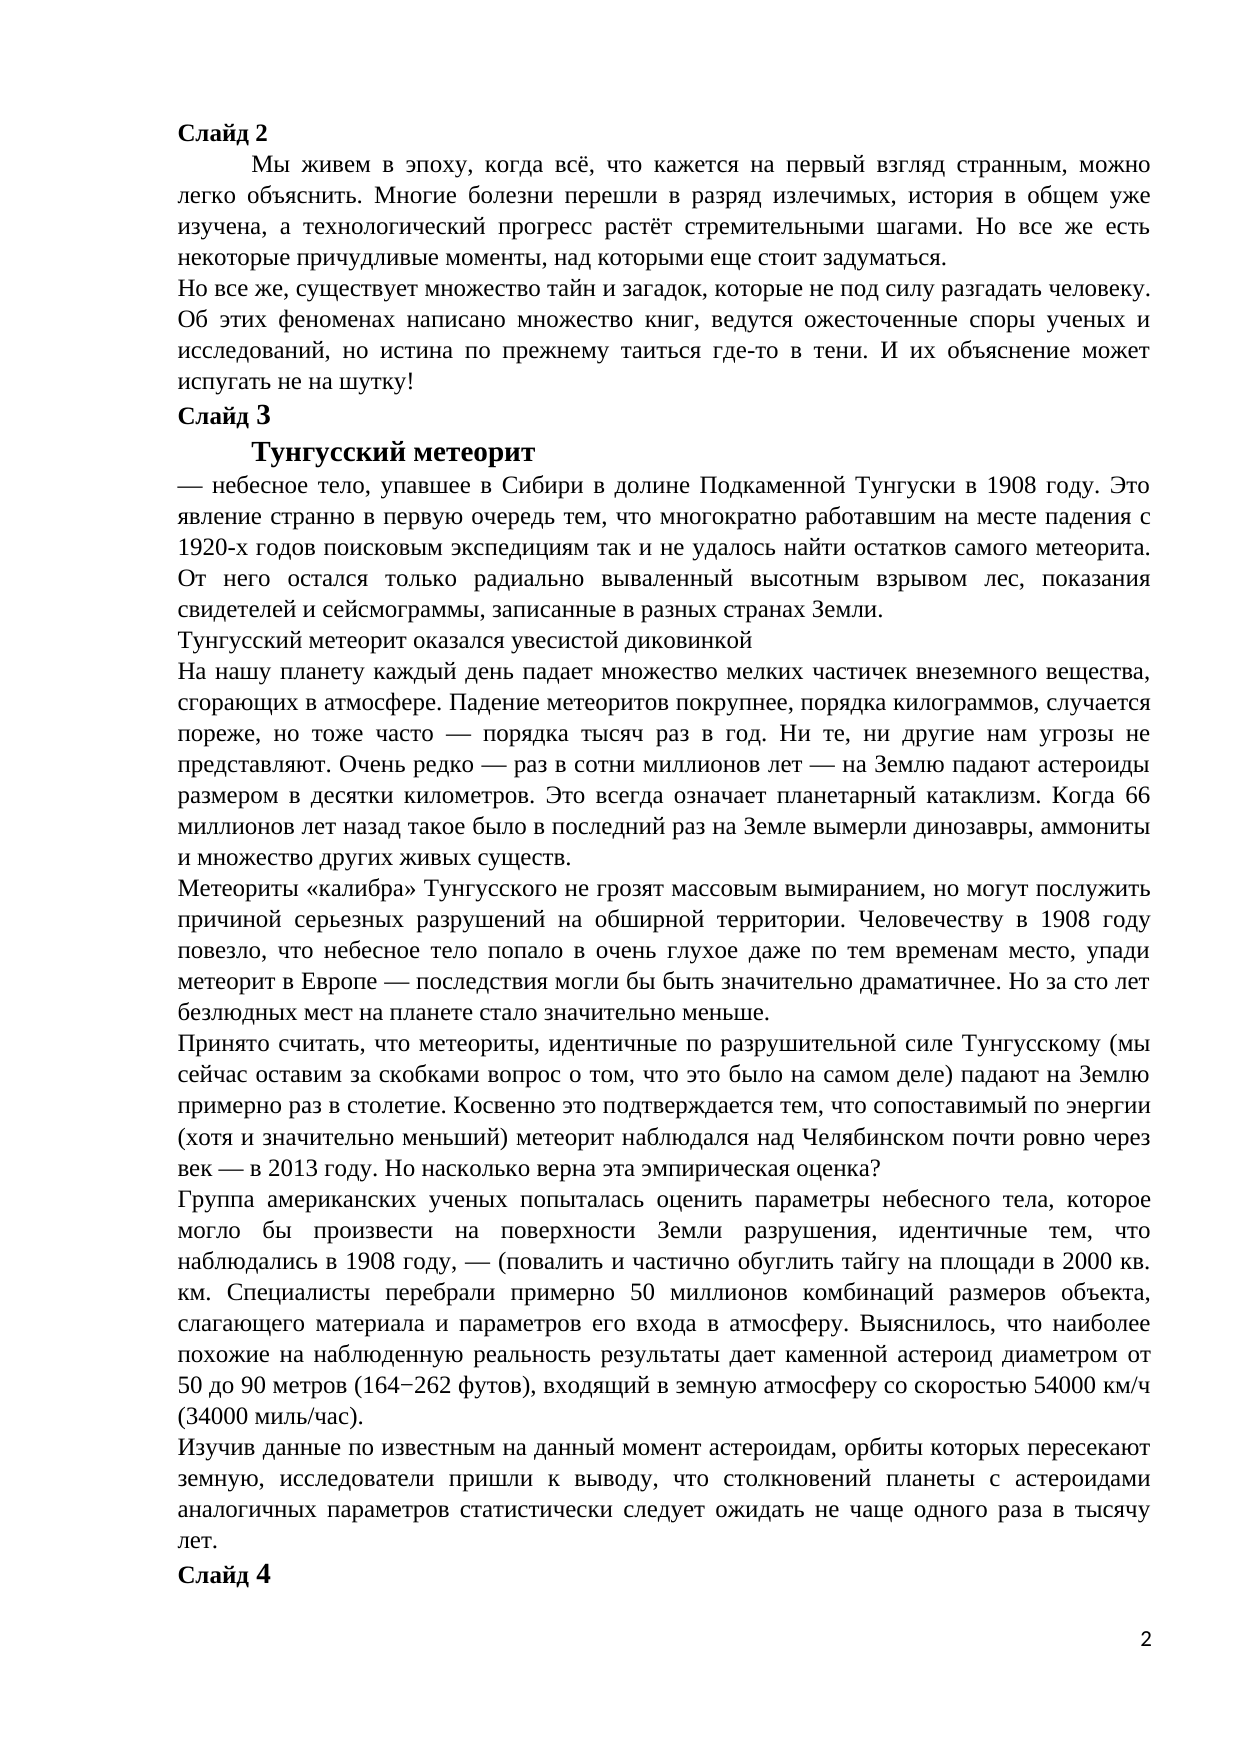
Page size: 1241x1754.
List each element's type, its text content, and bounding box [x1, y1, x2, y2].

text Тунгусский метеорит [177, 434, 1152, 467]
text На нашу планету каждый день падает множество мелких частичек внеземного вещества, сгорающих в атмосфере. Падение метеоритов покрупнее, порядка килограммов, случается пореже, но тоже часто — порядка тысяч раз в год. Ни те, ни другие нам угрозы не представляют. Очень редко — раз в сотни миллионов лет — на Землю падают астероиды размером в десятки километров. Это всегда означает планетарный катаклизм. Когда 66 миллионов лет назад такое было в последний раз на Земле вымерли динозавры, аммониты и множество других живых существ. [177, 656, 1152, 871]
text Мы живем в эпоху, когда всё, что кажется на первый взгляд странным, можно легко объяснить. Многие болезни перешли в разряд излечимых, история в общем уже изучена, а технологический прогресс растёт стремительными шагами. Но все же есть некоторые причудливые моменты, над которыми еще стоит задуматься. [177, 149, 1152, 271]
text Слайд 4 [177, 1556, 1152, 1590]
text Тунгусский метеорит оказался увесистой диковинкой [177, 625, 1152, 654]
text Слайд 3 [177, 397, 1152, 431]
text Изучив данные по известным на данный момент астероидам, орбиты которых пересекают земную, исследователи пришли к выводу, что столкновений планеты с астероидами аналогичных параметров статистически следует ожидать не чаще одного раза в тысячу лет. [177, 1432, 1152, 1554]
text Группа американских ученых попыталась оценить параметры небесного тела, которое могло бы произвести на поверхности Земли разрушения, идентичные тем, что наблюдались в 1908 году, — (повалить и частично обуглить тайгу на площади в 2000 кв. км. Специалисты перебрали примерно 50 миллионов комбинаций размеров объекта, слагающего материала и параметров его входа в атмосферу. Выяснилось, что наиболее похожие на наблюденную реальность результаты дает каменной астероид диаметром от 50 до 90 метров (164−262 футов), входящий в земную атмосферу со скоростью 54000 км/ч (34000 миль/час). [177, 1184, 1152, 1430]
text Слайд 2 [177, 118, 1152, 147]
text — небесное тело, упавшее в Сибири в долине Подкаменной Тунгуски в 1908 году. Это явление странно в первую очередь тем, что многократно работавшим на месте падения с 1920-х годов поисковым экспедициям так и не удалось найти остатков самого метеорита. От него остался только радиально вываленный высотным взрывом лес, показания свидетелей и сейсмограммы, записанные в разных странах Земли. [177, 470, 1152, 623]
text Принято считать, что метеориты, идентичные по разрушительной силе Тунгусскому (мы сейчас оставим за скобками вопрос о том, что это было на самом деле) падают на Землю примерно раз в столетие. Косвенно это подтверждается тем, что сопоставимый по энергии (хотя и значительно меньший) метеорит наблюдался над Челябинском почти ровно через век — в 2013 году. Но насколько верна эта эмпирическая оценка? [177, 1028, 1152, 1181]
text Метеориты «калибра» Тунгусского не грозят массовым вымиранием, но могут послужить причиной серьезных разрушений на обширной территории. Человечеству в 1908 году повезло, что небесное тело попало в очень глухое даже по тем временам место, упади метеорит в Европе — последствия могли бы быть значительно драматичнее. Но за сто лет безлюдных мест на планете стало значительно меньше. [177, 873, 1152, 1026]
text Но все же, существует множество тайн и загадок, которые не под силу разгадать человеку. Об этих феноменах написано множество книг, ведутся ожесточенные споры ученых и исследований, но истина по прежнему таиться где-то в тени. И их объяснение может испугать не на шутку! [177, 273, 1152, 395]
